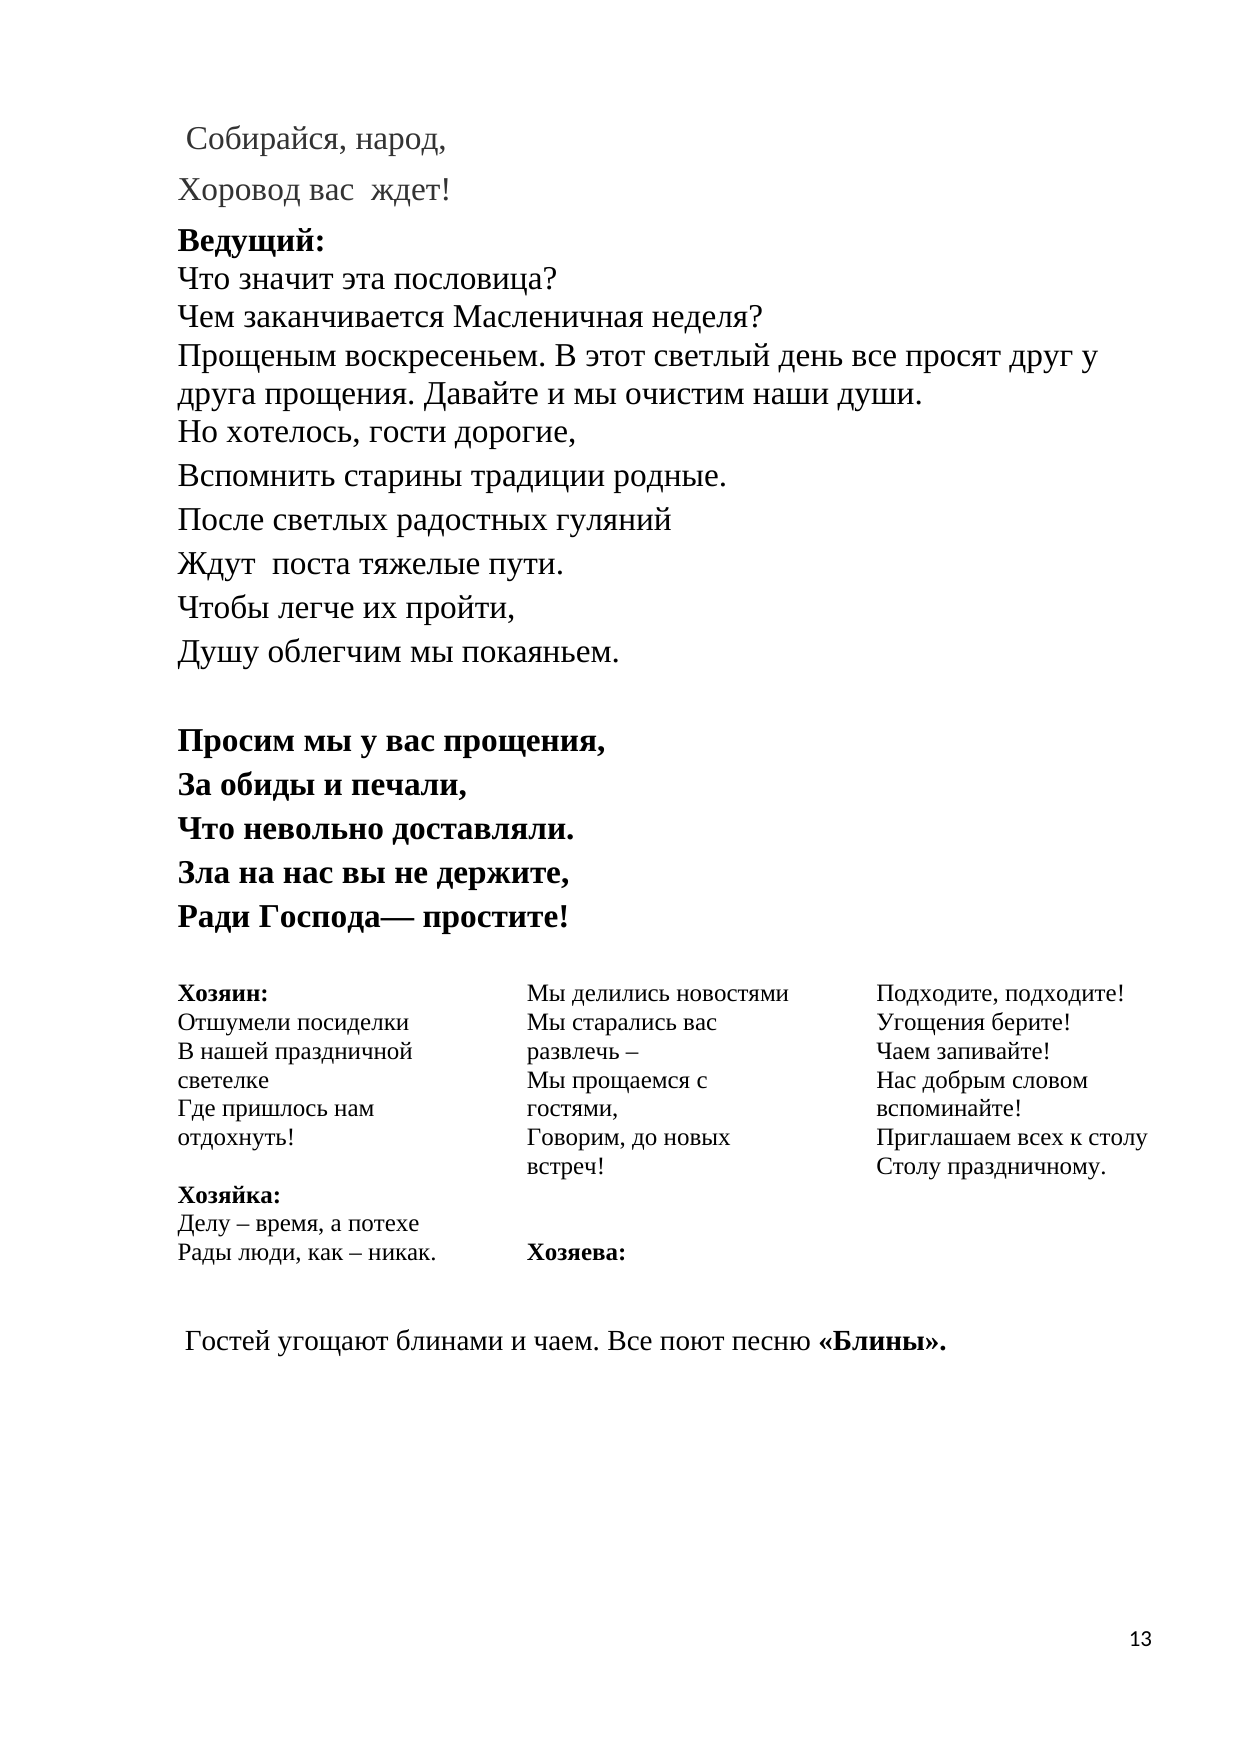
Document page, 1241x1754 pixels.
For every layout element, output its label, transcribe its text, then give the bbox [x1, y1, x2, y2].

text Чем заканчивается Масленичная неделя? [177, 296, 1152, 335]
text Душу облегчим мы покаяньем. [177, 632, 1152, 670]
text Говорим, до новых встреч! [527, 1122, 802, 1180]
text Подходите, подходите! [876, 978, 1152, 1007]
text Столу праздничному. [876, 1151, 1152, 1180]
text Но хотелось, гости дорогие, [177, 411, 1152, 450]
text После светлых радостных гуляний [177, 499, 1152, 538]
text Делу – время, а потехе Рады люди, как – никак. Мы делились новостями Мы старались вас развлечь – Мы прощаемся с гостями, [527, 978, 802, 1122]
text Ждут поста тяжелые пути. [177, 544, 1152, 582]
text Собирайся, народ, [177, 118, 1152, 156]
text Прощеным воскресеньем. В этот светлый день все просят друг у друга прощения. Давайте и мы очистим наши души. [177, 335, 1152, 411]
text Просим мы у вас прощения, За обиды и печали, Что невольно доставляли. Зла на нас вы не держите, Ради Господа— простите! [177, 720, 1152, 934]
text Приглашаем всех к столу [876, 1122, 1152, 1151]
text Делу – время, а потехе Рады люди, как – никак. Мы делились новостями Мы старались вас развлечь – Мы прощаемся с гостями, [177, 1208, 453, 1266]
text Чтобы легче их пройти, [177, 588, 1152, 626]
text Вспомнить старины традиции родные. [177, 456, 1152, 494]
text Ведущий: [177, 220, 1152, 258]
text Хоровод вас ждет! [177, 169, 1152, 207]
text Хозяин: [177, 978, 453, 1007]
text Угощения берите! Чаем запивайте! Нас добрым словом вспоминайте! [876, 1007, 1152, 1122]
text Отшумели посиделки В нашей праздничной светелке Где пришлось нам отдохнуть! [177, 1007, 453, 1151]
text Хозяева: [527, 1237, 802, 1266]
text Что значит эта пословица? [177, 258, 1152, 296]
text Хозяйка: [177, 1180, 453, 1208]
text Гостей угощают блинами и чаем. Все поют песню «Блины». [177, 1323, 1152, 1357]
